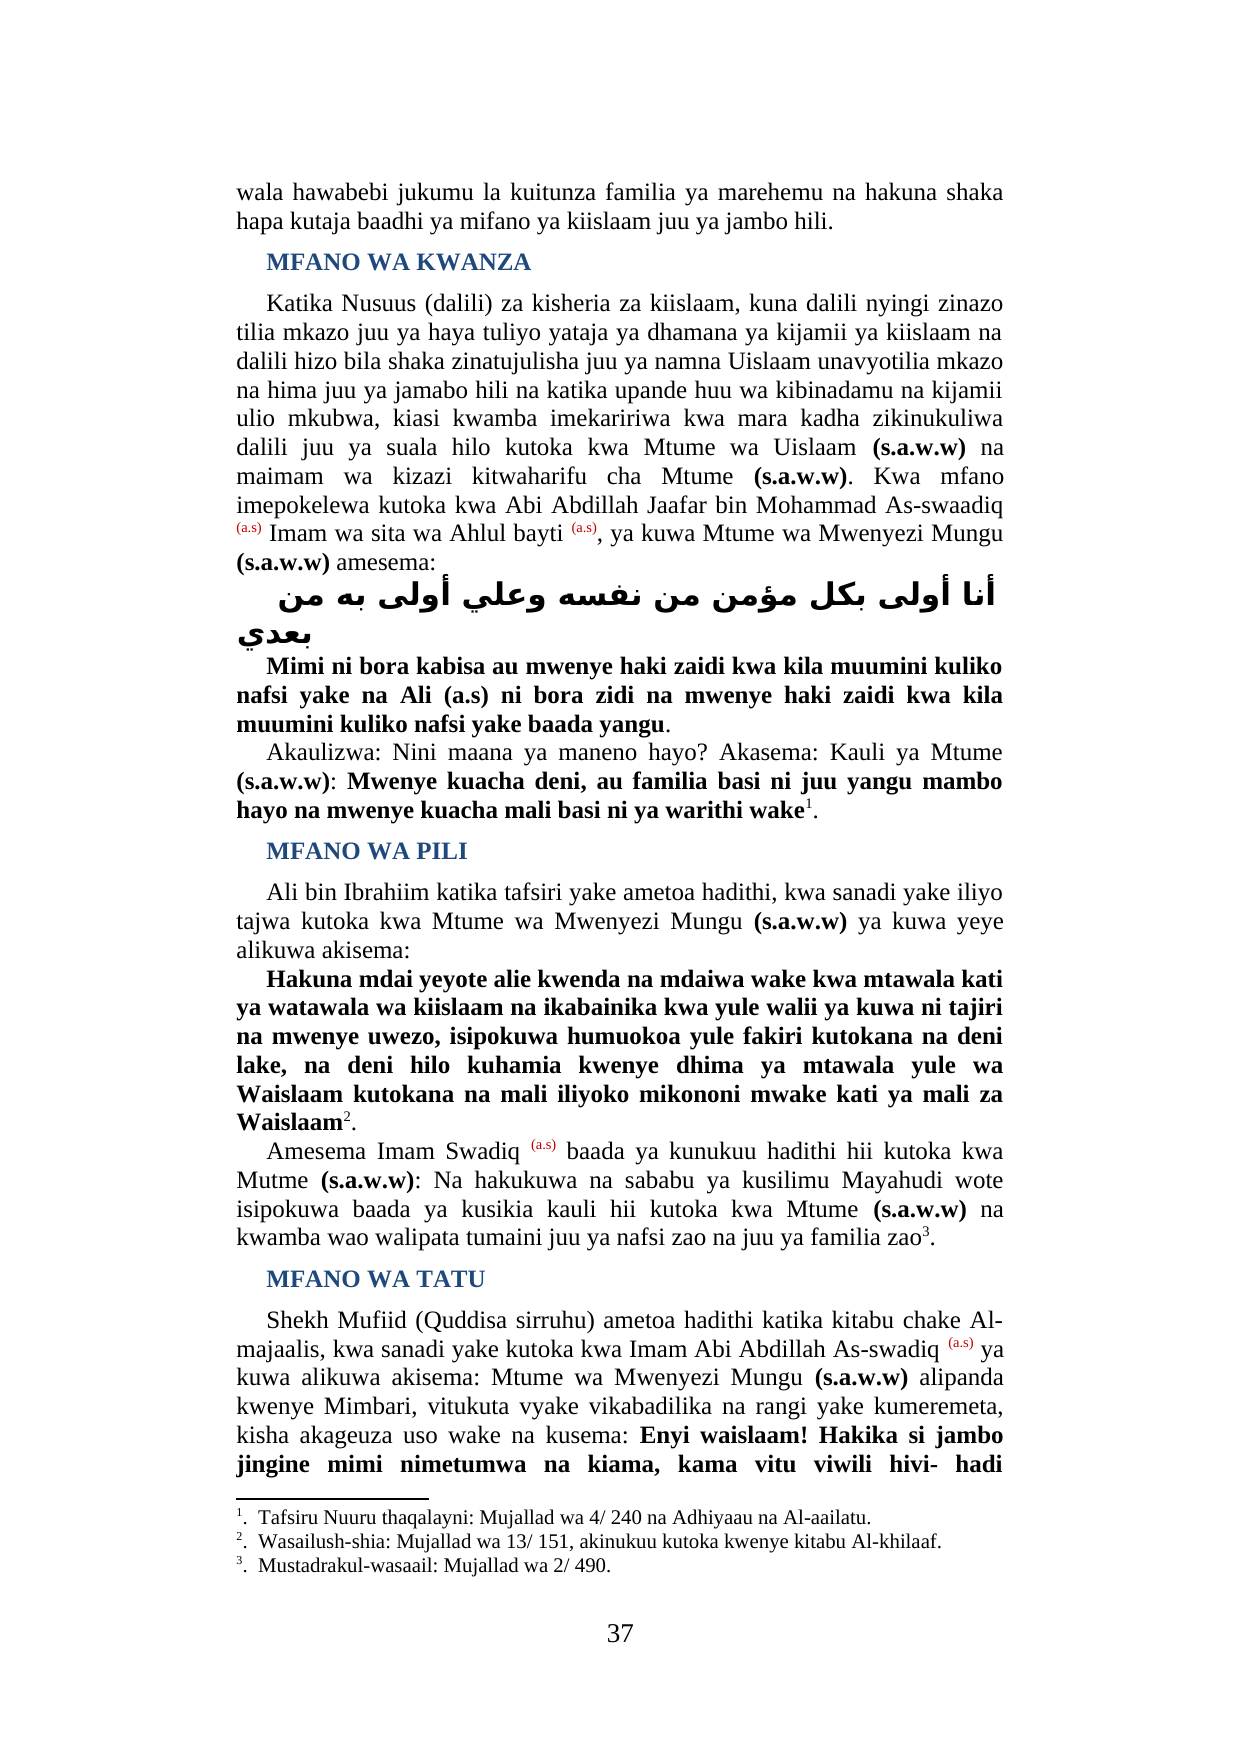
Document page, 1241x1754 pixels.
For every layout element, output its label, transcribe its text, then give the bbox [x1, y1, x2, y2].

text أنا أولی بکل مؤمن من نفسه وعلي أولی به من بعدي [236, 576, 1004, 651]
subtitle MFANO WA KWANZA [236, 247, 1004, 276]
subtitle MFANO WA PILI [236, 836, 1004, 865]
text Amesema Imam Swadiq (a.s) baada ya kunukuu hadithi hii kutoka kwa Mutme (s.a.w.w): Na hakukuwa na sababu ya kusilimu Mayahudi wote isipokuwa baada ya kusikia kauli hii kutoka kwa Mtume (s.a.w.w) na kwamba wao walipata tumaini juu ya nafsi zao na juu ya familia zao. [236, 1136, 1004, 1251]
text Akaulizwa: Nini maana ya maneno hayo? Akasema: Kauli ya Mtume (s.a.w.w): Mwenye kuacha deni, au familia basi ni juu yangu mambo hayo na mwenye kuacha mali basi ni ya warithi wake. [236, 737, 1004, 824]
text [236, 177, 1004, 235]
text Hakuna mdai yeyote alie kwenda na mdaiwa wake kwa mtawala kati ya watawala wa kiislaam na ikabainika kwa yule walii ya kuwa ni tajiri na mwenye uwezo, isipokuwa humuokoa yule fakiri kutokana na deni lake, na deni hilo kuhamia kwenye dhima ya mtawala yule wa Waislaam kutokana na mali iliyoko mikononi mwake kati ya mali za Waislaam. [236, 964, 1004, 1136]
text Mimi ni bora kabisa au mwenye haki zaidi kwa kila muumini kuliko nafsi yake na Ali (a.s) ni bora zidi na mwenye haki zaidi kwa kila muumini kuliko nafsi yake baada yangu. [236, 651, 1004, 737]
subtitle MFANO WA TATU [236, 1264, 1004, 1292]
text Ali bin Ibrahiim katika tafsiri yake ametoa hadithi, kwa sanadi yake iliyo tajwa kutoka kwa Mtume wa Mwenyezi Mungu (s.a.w.w) ya kuwa yeye alikuwa akisema: [236, 877, 1004, 964]
text Katika Nusuus (dalili) za kisheria za kiislaam, kuna dalili nyingi zinazo tilia mkazo juu ya haya tuliyo yataja ya dhamana ya kijamii ya kiislaam na dalili hizo bila shaka zinatujulisha juu ya namna Uislaam unavyotilia mkazo na hima juu ya jamabo hili na katika upande huu wa kibinadamu na kijamii ulio mkubwa, kiasi kwamba imekaririwa kwa mara kadha zikinukuliwa dalili juu ya suala hilo kutoka kwa Mtume wa Uislaam (s.a.w.w) na maimam wa kizazi kitwaharifu cha Mtume (s.a.w.w). Kwa mfano imepokelewa kutoka kwa Abi Abdillah Jaafar bin Mohammad As-swaadiq (a.s) Imam wa sita wa Ahlul bayti (a.s), ya kuwa Mtume wa Mwenyezi Mungu (s.a.w.w) amesema: [236, 288, 1004, 576]
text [236, 1305, 1004, 1477]
